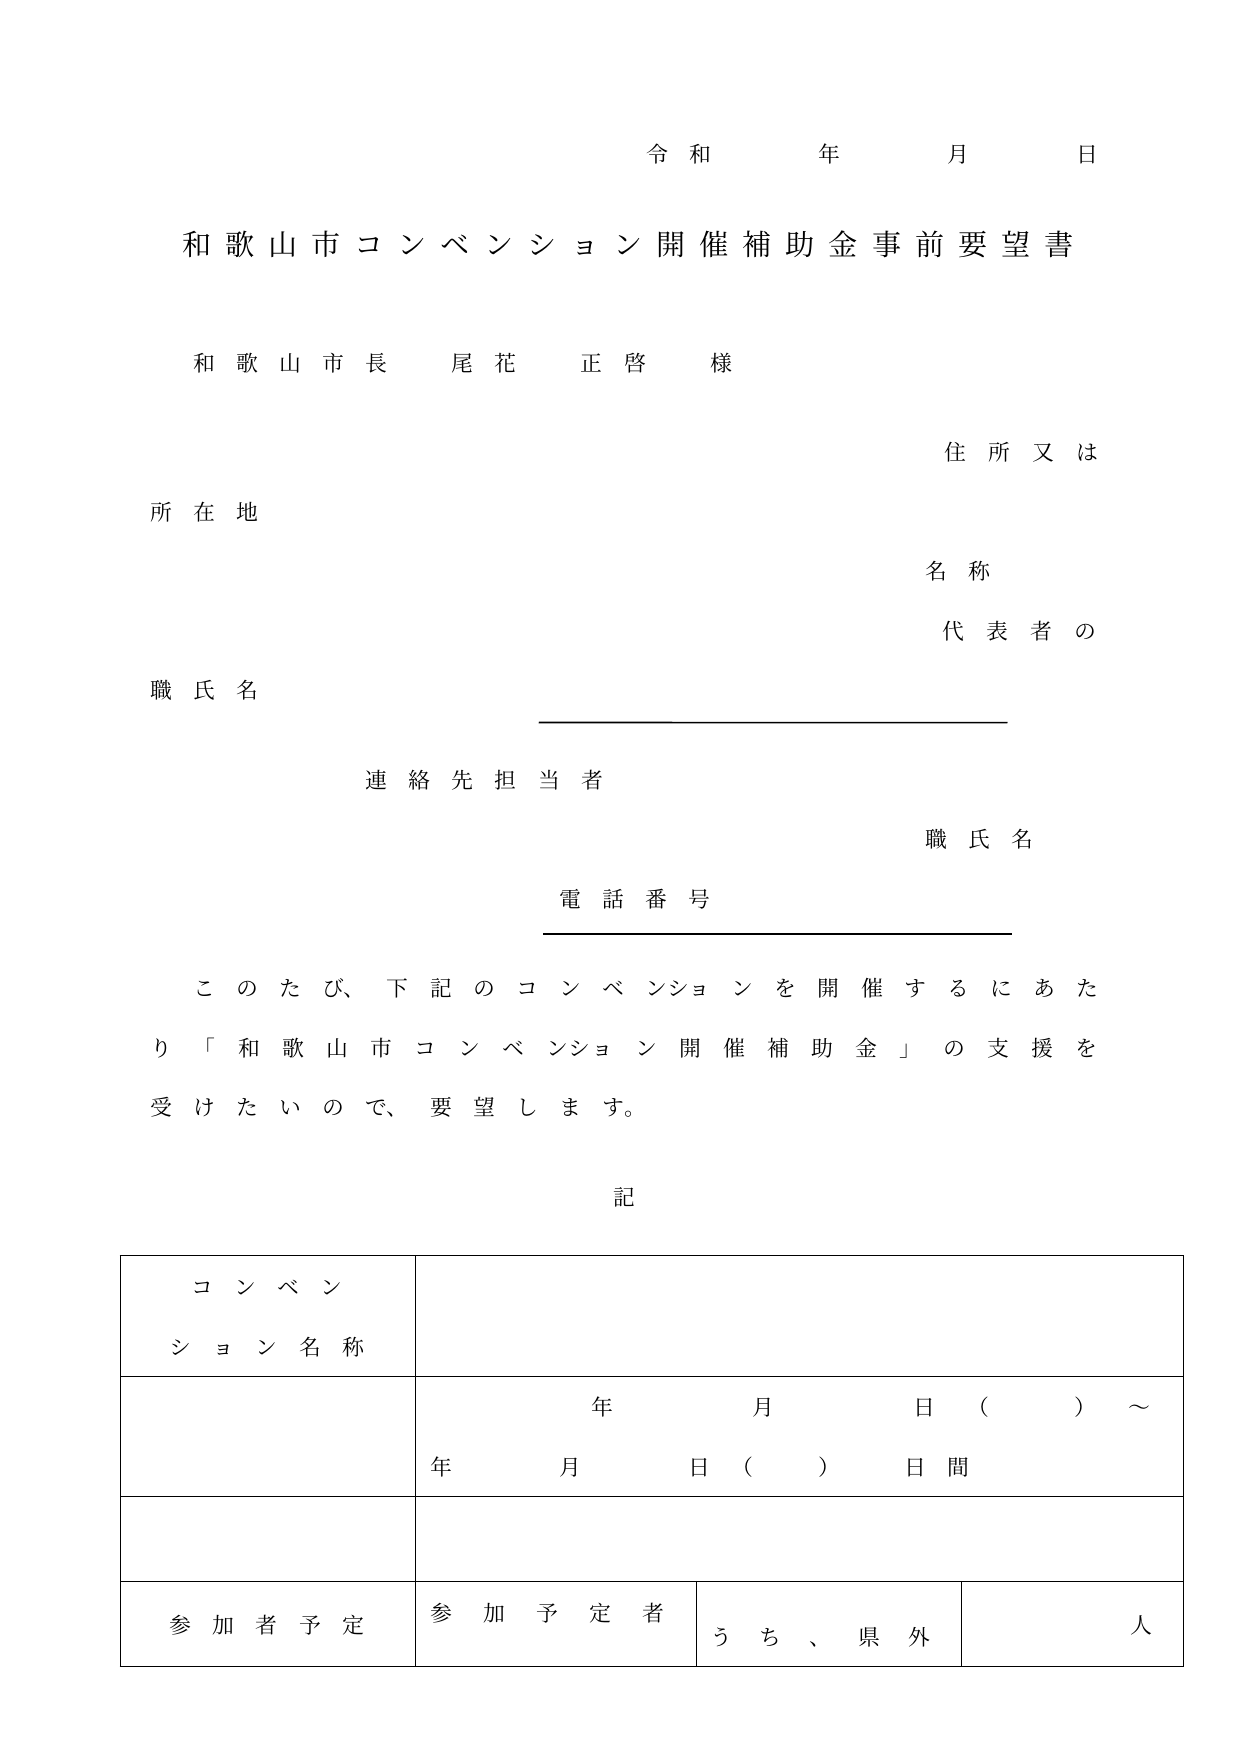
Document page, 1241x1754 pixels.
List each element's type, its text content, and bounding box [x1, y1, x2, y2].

text 名称 [150, 540, 1120, 600]
table_cell 参加者予定者数 [121, 1582, 415, 1666]
text 和歌山市長 尾花 正啓 様 [150, 332, 1120, 391]
table_header コンベンション名称 [121, 1256, 415, 1376]
text 電話番号 [150, 868, 1120, 928]
text 職氏名 [150, 808, 1120, 868]
table_cell [121, 1497, 415, 1581]
text このたび、下記のコンベンションを開催するにあたり「和歌山市コンベンション開催補助金」の支援を受けたいので、要望します。 [150, 957, 1120, 1136]
text 和歌山市コンベンション開催補助金事前要望書 [150, 213, 1120, 272]
table_header [416, 1256, 1183, 1376]
table_cell 参加予定者総数 人 [416, 1582, 696, 1666]
text 令和 年 月 日 [150, 123, 1120, 183]
text 住所又は所在地 [150, 421, 1120, 540]
table_cell 年 月 日（ ）～ 年 月 日（ ） 日間 [416, 1377, 1183, 1496]
text 代表者の職氏名 [150, 600, 1120, 719]
table_cell [416, 1497, 1183, 1581]
table_cell うち、県外参加者 [697, 1582, 961, 1666]
subtitle 記 [150, 1166, 1120, 1226]
table_cell 人 [962, 1582, 1183, 1666]
text 連絡先担当者 [150, 749, 1120, 808]
table_cell [121, 1377, 415, 1496]
